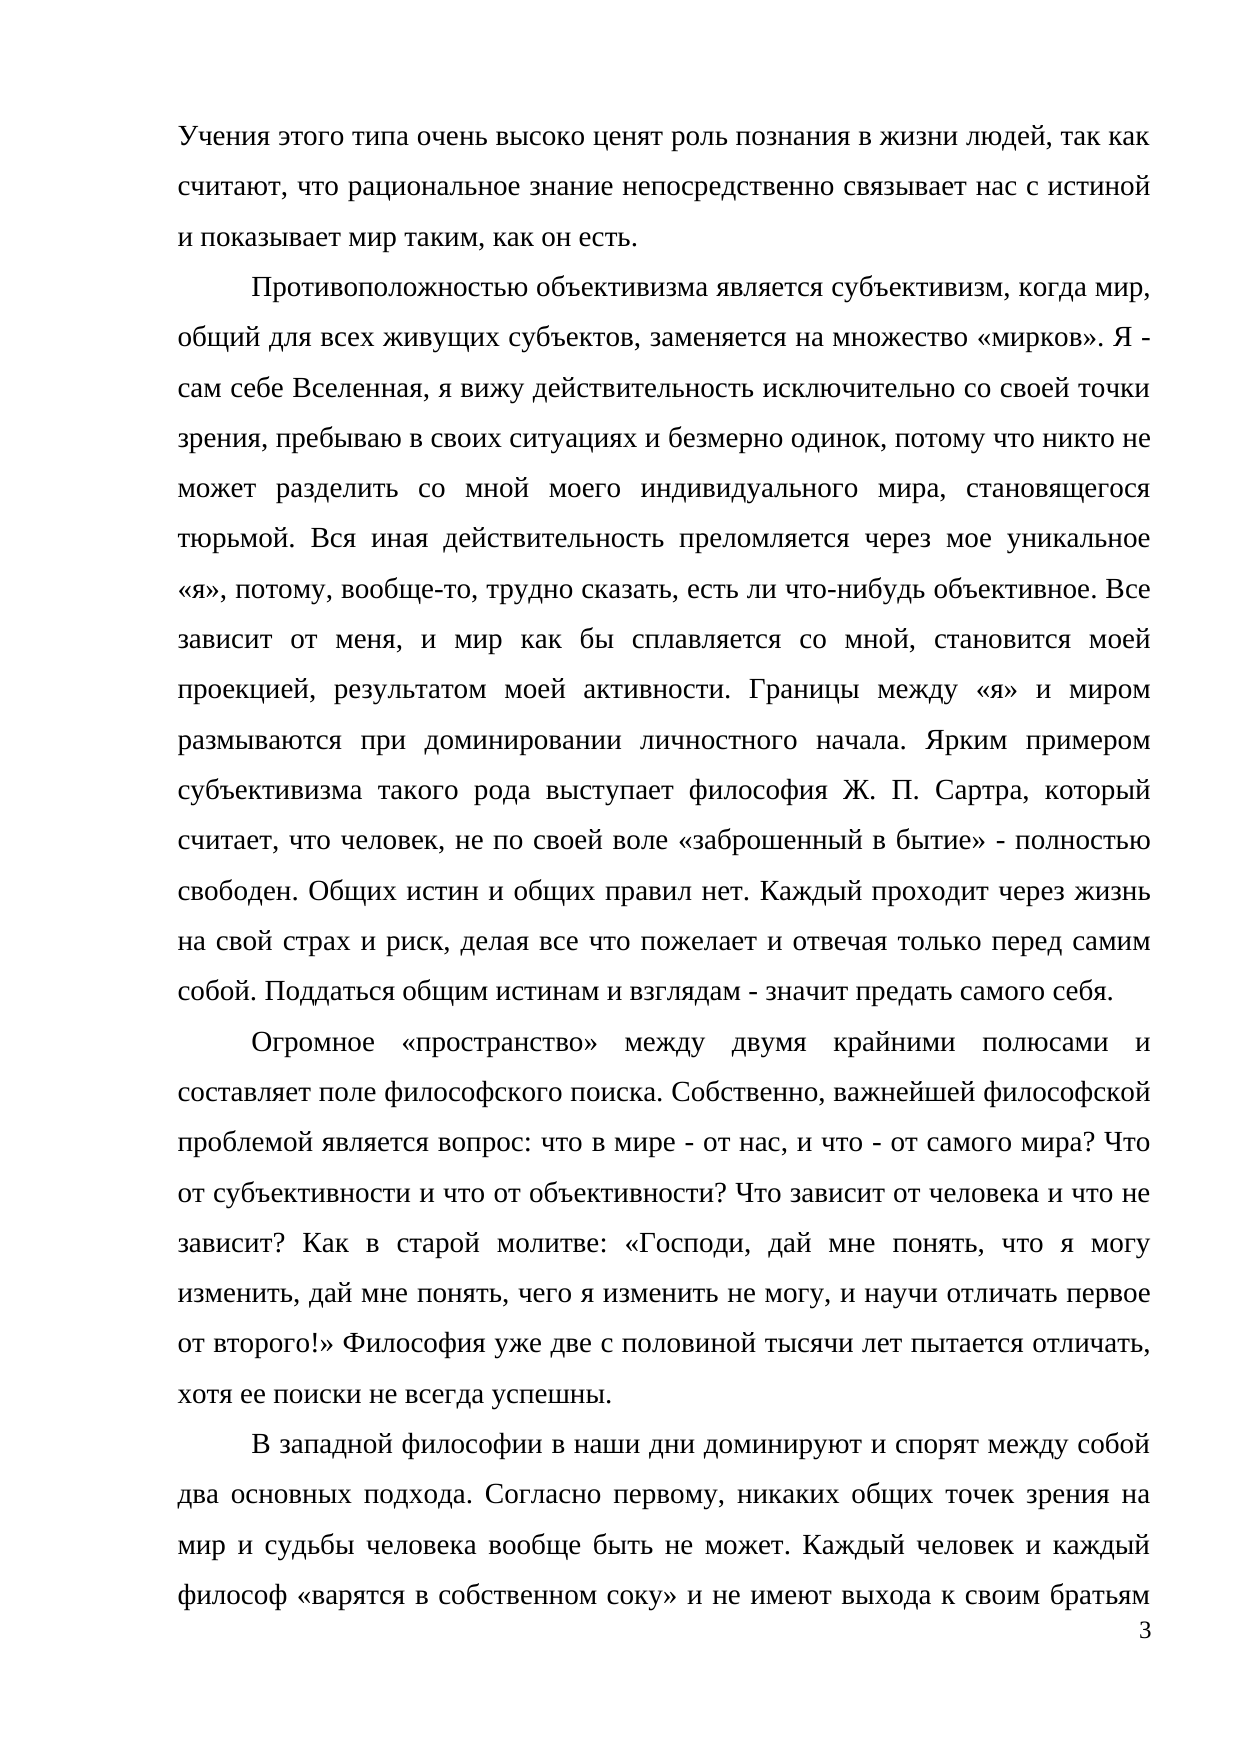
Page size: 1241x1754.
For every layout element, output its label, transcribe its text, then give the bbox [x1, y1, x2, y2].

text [177, 118, 1152, 252]
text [177, 1426, 1152, 1611]
text Огромное «пространство» между двумя крайними полюсами и составляет поле философского поиска. Собственно, важнейшей философской проблемой является вопрос: что в мире - от нас, и что - от самого мира? Что от субъективности и что от объективности? Что зависит от человека и что не зависит? Как в старой молитве: «Господи, дай мне понять, что я могу изменить, дай мне понять, чего я изменить не могу, и научи отличать первое от второго!» Философия уже две с половиной тысячи лет пытается отличать, хотя ее поиски не всегда успешны. [177, 1024, 1152, 1409]
text Противоположностью объективизма является субъективизм, когда мир, общий для всех живущих субъектов, заменяется на множество «мирков». Я - сам себе Вселенная, я вижу действительность исключительно со своей точки зрения, пребываю в своих ситуациях и безмерно одинок, потому что никто не может разделить со мной моего индивидуального мира, становящегося тюрьмой. Вся иная действительность преломляется через мое уникальное «я», потому, вообще-то, трудно сказать, есть ли что-нибудь объективное. Все зависит от меня, и мир как бы сплавляется со мной, становится моей проекцией, результатом моей активности. Границы между «я» и миром размываются при доминировании личностного начала. Ярким примером субъективизма такого рода выступает философия Ж. П. Сартра, который считает, что человек, не по своей воле «заброшенный в бытие» - полностью свободен. Общих истин и общих правил нет. Каждый проходит через жизнь на свой страх и риск, делая все что пожелает и отвечая только перед самим собой. Поддаться общим истинам и взглядам - значит предать самого себя. [177, 269, 1152, 1007]
